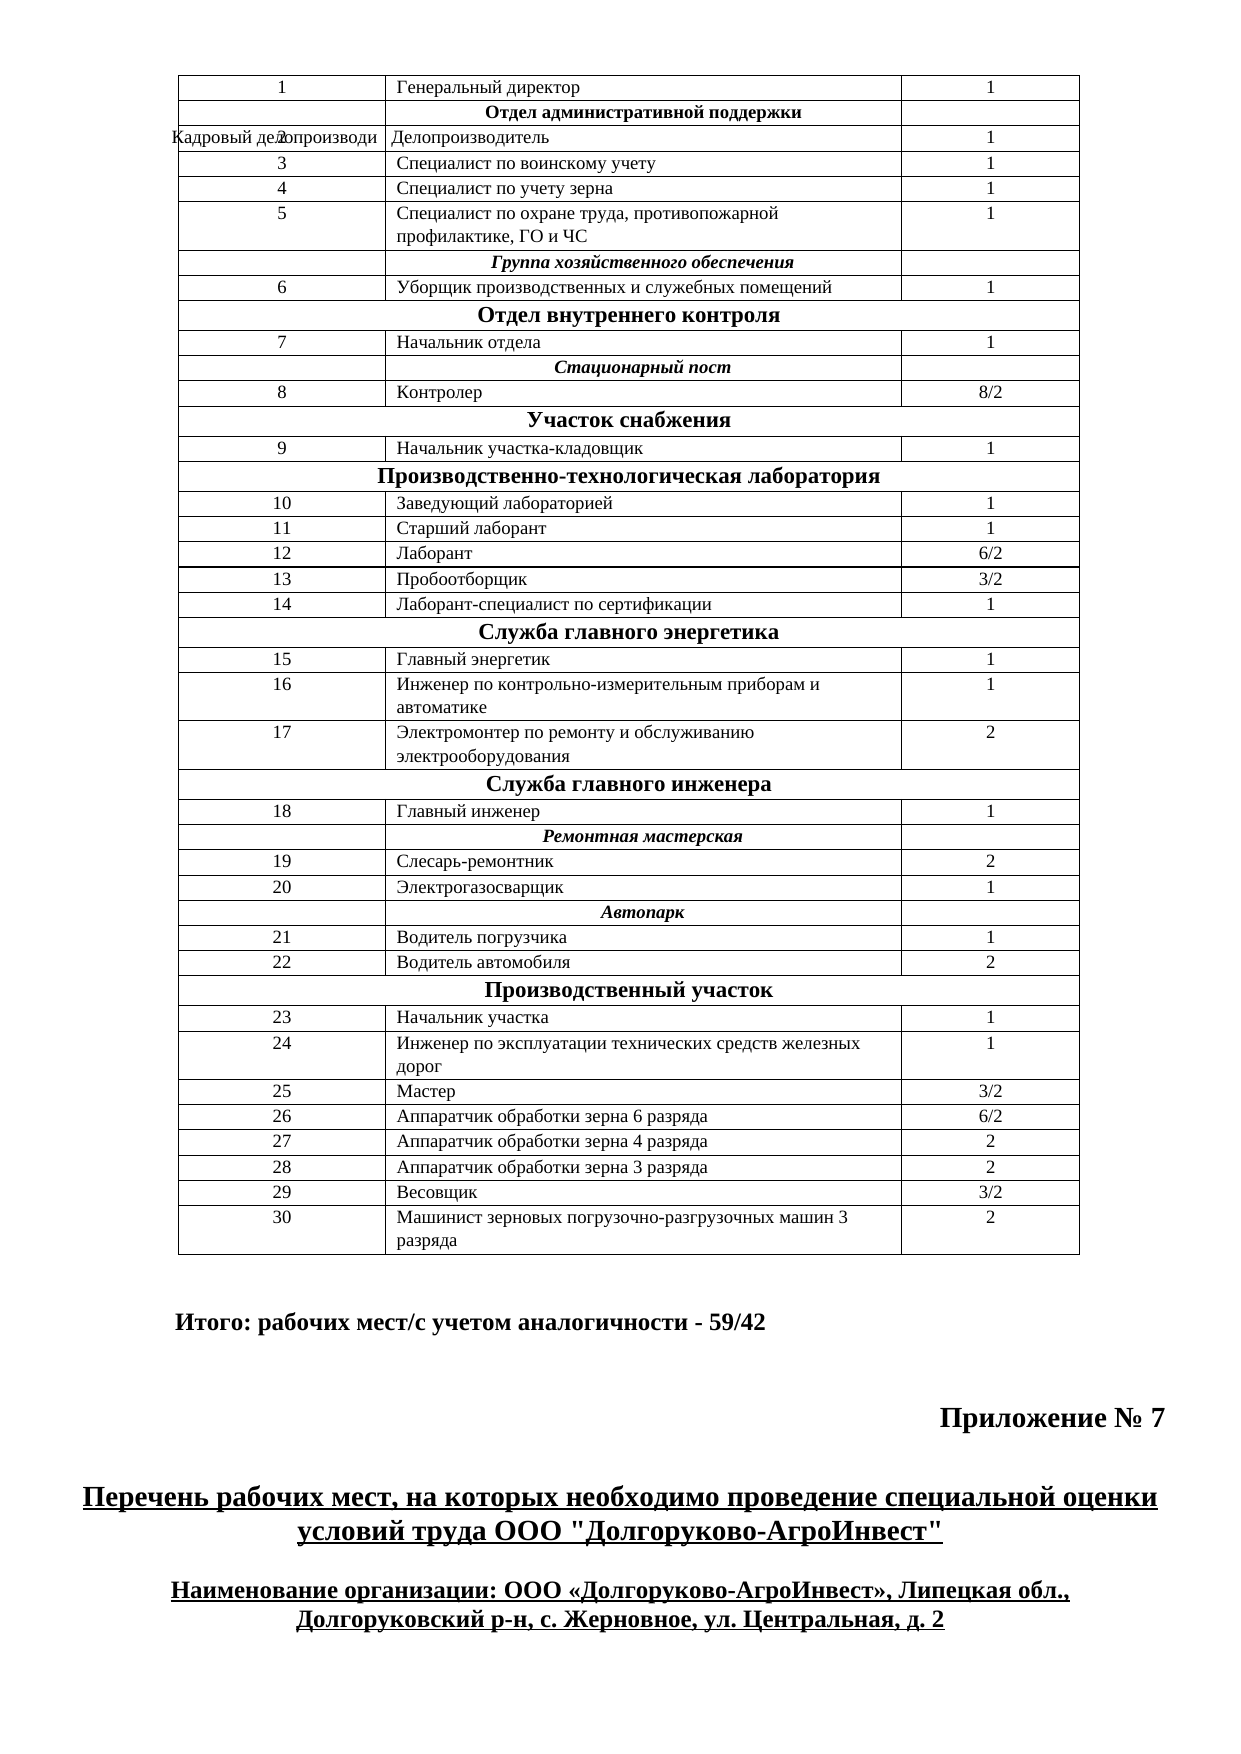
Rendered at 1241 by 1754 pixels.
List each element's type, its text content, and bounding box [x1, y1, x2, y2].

table_cell 1 [902, 517, 1079, 541]
table_cell Специалист по учету зерна [386, 177, 901, 201]
table_cell 2 [902, 721, 1079, 769]
table_cell Лаборант-специалист по сертификации [386, 593, 901, 617]
table_cell [179, 251, 385, 275]
text Долгоруковский р-н, с. Жерновное, ул. Центральная, д. 2 [75, 1604, 1165, 1633]
table_cell 1 [902, 126, 1079, 151]
table_cell Лаборант [386, 542, 901, 566]
table_cell 1 [902, 152, 1079, 176]
table_cell Служба главного инженера [179, 770, 1079, 799]
table_cell Производственно-технологическая лаборатория [179, 462, 1079, 491]
table_cell Аппаратчик обработки зерна 6 разряда [386, 1105, 901, 1129]
table_cell 3/2 [902, 1080, 1079, 1104]
table_cell 6/2 [902, 1105, 1079, 1129]
table_cell Отдел внутреннего контроля [179, 301, 1079, 330]
table_cell Служба главного энергетика [179, 618, 1079, 647]
table_cell [179, 901, 385, 925]
table_cell Начальник отдела [386, 331, 901, 355]
table_cell Главный энергетик [386, 648, 901, 672]
table_cell 1 [902, 876, 1079, 900]
table_cell Автопарк [386, 901, 901, 925]
table_cell 2 [902, 1206, 1079, 1253]
table_cell 1 [902, 331, 1079, 355]
table_cell Стационарный пост [386, 356, 901, 380]
table_cell Кадровый делопроизводи Делопроизводитель [386, 126, 901, 151]
table_cell 7 [179, 331, 385, 355]
table_cell 1 [902, 276, 1079, 300]
table_cell [179, 356, 385, 380]
table_cell 1 [902, 492, 1079, 516]
table_cell Инженер по контрольно-измерительным приборам и автоматике [386, 673, 901, 720]
table_cell 1 [902, 177, 1079, 201]
table_cell 25 [179, 1080, 385, 1104]
table_cell 24 [179, 1032, 385, 1079]
table_cell 8/2 [902, 381, 1079, 406]
table_cell Генеральный директор [386, 76, 901, 100]
table_cell Отдел административной поддержки [386, 101, 901, 125]
table_cell 2 [179, 126, 385, 151]
table_cell 30 [179, 1206, 385, 1253]
table_cell 13 [179, 568, 385, 592]
table_cell Специалист по воинскому учету [386, 152, 901, 176]
table_cell 6/2 [902, 542, 1079, 566]
table_cell 2 [902, 1130, 1079, 1154]
table_cell Водитель погрузчика [386, 926, 901, 950]
table_cell Группа хозяйственного обеспечения [386, 251, 901, 275]
table_cell 4 [179, 177, 385, 201]
table_cell Старший лаборант [386, 517, 901, 541]
text Перечень рабочих мест, на которых необходимо проведение специальной оценки условий труда ООО "Долгоруково-АгроИнвест" [75, 1479, 1165, 1546]
table_cell 3/2 [902, 1181, 1079, 1205]
table_cell 26 [179, 1105, 385, 1129]
table_cell 1 [179, 76, 385, 100]
table_cell 1 [902, 202, 1079, 249]
text Приложение № 7 [75, 1400, 1165, 1433]
table_cell 9 [179, 437, 385, 461]
table_cell 12 [179, 542, 385, 566]
table_cell Производственный участок [179, 976, 1079, 1005]
table_cell 3 [179, 152, 385, 176]
table_cell 22 [179, 951, 385, 975]
table_cell 1 [902, 593, 1079, 617]
table_cell 5 [179, 202, 385, 249]
table_cell 15 [179, 648, 385, 672]
table_cell 29 [179, 1181, 385, 1205]
table_cell 1 [902, 76, 1079, 100]
table_cell Пробоотборщик [386, 568, 901, 592]
table_cell Весовщик [386, 1181, 901, 1205]
table_cell 6 [179, 276, 385, 300]
table_cell Аппаратчик обработки зерна 3 разряда [386, 1156, 901, 1180]
text Итого: рабочих мест/с учетом аналогичности - 59/42 [75, 1307, 1165, 1336]
table_cell [902, 356, 1079, 380]
table_cell Начальник участка-кладовщик [386, 437, 901, 461]
table_cell 14 [179, 593, 385, 617]
table_cell 2 [902, 951, 1079, 975]
table_cell [902, 901, 1079, 925]
table_cell 17 [179, 721, 385, 769]
table_cell Электрогазосварщик [386, 876, 901, 900]
table_cell 3/2 [902, 568, 1079, 592]
table_cell [179, 101, 385, 125]
table_cell 1 [902, 648, 1079, 672]
table_cell 1 [902, 437, 1079, 461]
table_cell Ремонтная мастерская [386, 825, 901, 849]
table_cell 28 [179, 1156, 385, 1180]
table_cell 2 [902, 1156, 1079, 1180]
table_cell Электромонтер по ремонту и обслуживанию электрооборудования [386, 721, 901, 769]
table_cell 1 [902, 926, 1079, 950]
table_cell 1 [902, 673, 1079, 720]
table_cell Участок снабжения [179, 407, 1079, 436]
table_cell 18 [179, 800, 385, 824]
table_cell [902, 251, 1079, 275]
table_cell 11 [179, 517, 385, 541]
table_cell 27 [179, 1130, 385, 1154]
table_cell 10 [179, 492, 385, 516]
table_cell [902, 101, 1079, 125]
table_cell Аппаратчик обработки зерна 4 разряда [386, 1130, 901, 1154]
table_cell Слесарь-ремонтник [386, 850, 901, 874]
table_cell [179, 825, 385, 849]
table_cell 1 [902, 1032, 1079, 1079]
table_cell 1 [902, 800, 1079, 824]
table_cell 23 [179, 1006, 385, 1031]
table_cell Начальник участка [386, 1006, 901, 1031]
text Наименование организации: ООО «Долгоруково-АгроИнвест», Липецкая обл., [75, 1575, 1165, 1604]
table_cell Уборщик производственных и служебных помещений [386, 276, 901, 300]
table_cell 8 [179, 381, 385, 406]
table_cell Заведующий лабораторией [386, 492, 901, 516]
table_cell 20 [179, 876, 385, 900]
table_cell Мастер [386, 1080, 901, 1104]
table_cell Водитель автомобиля [386, 951, 901, 975]
table_cell Контролер [386, 381, 901, 406]
table_cell Специалист по охране труда, противопожарной профилактике, ГО и ЧС [386, 202, 901, 249]
table_cell Машинист зерновых погрузочно-разгрузочных машин 3 разряда [386, 1206, 901, 1253]
table_cell 16 [179, 673, 385, 720]
table_cell 2 [902, 850, 1079, 874]
table_cell [902, 825, 1079, 849]
table_cell Главный инженер [386, 800, 901, 824]
table_cell 21 [179, 926, 385, 950]
table_cell 1 [902, 1006, 1079, 1031]
table_cell Инженер по эксплуатации технических средств железных дорог [386, 1032, 901, 1079]
table_cell 19 [179, 850, 385, 874]
